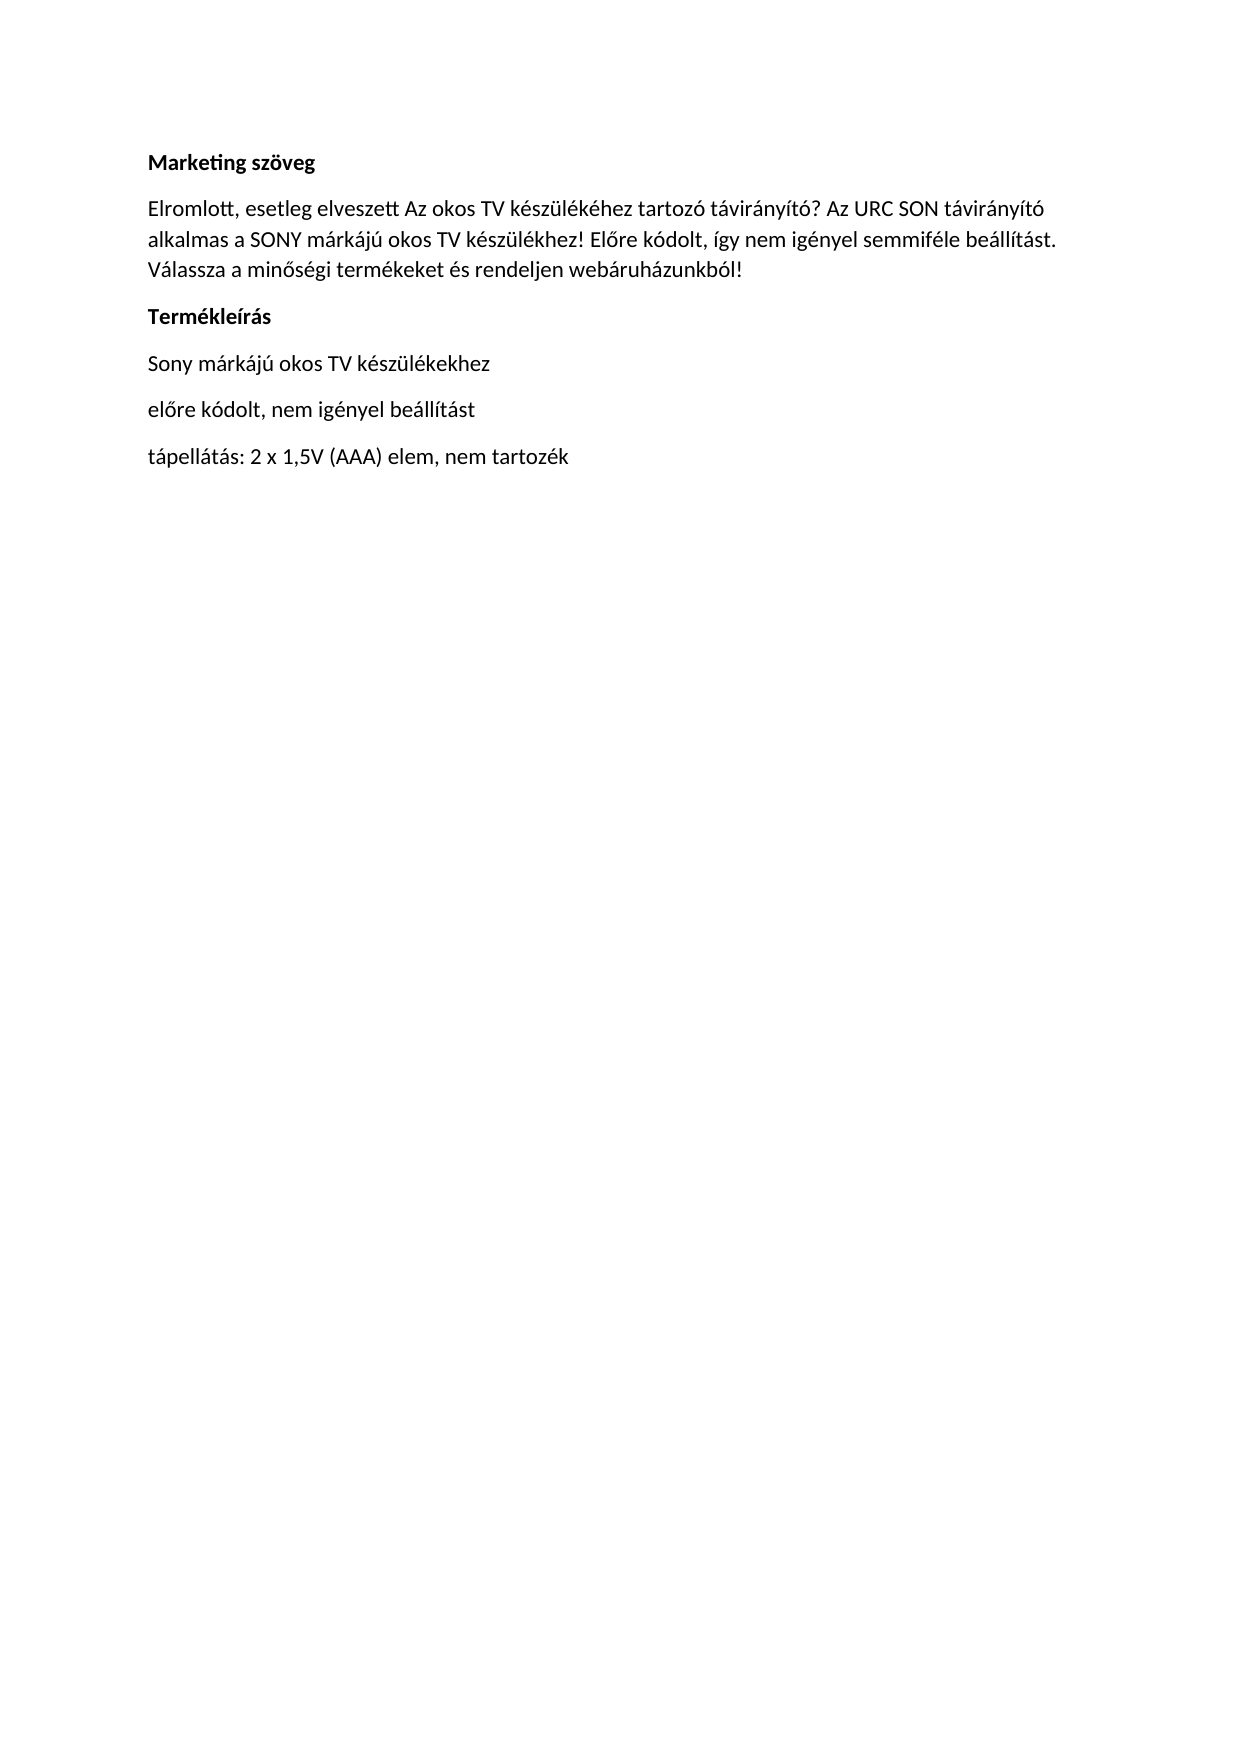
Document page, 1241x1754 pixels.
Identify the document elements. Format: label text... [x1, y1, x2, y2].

text Termékleírás [148, 302, 1093, 330]
text tápellátás: 2 x 1,5V (AAA) elem, nem tartozék [148, 442, 1093, 470]
text Elromlott, esetleg elveszett Az okos TV készülékéhez tartozó távirányító? Az URC SON távirányító alkalmas a SONY márkájú okos TV készülékhez! Előre kódolt, így nem igényel semmiféle beállítást. Válassza a minőségi termékeket és rendeljen webáruházunkból! [148, 194, 1093, 283]
text előre kódolt, nem igényel beállítást [148, 396, 1093, 423]
text Sony márkájú okos TV készülékekhez [148, 349, 1093, 377]
text Marketing szöveg [148, 148, 1093, 176]
